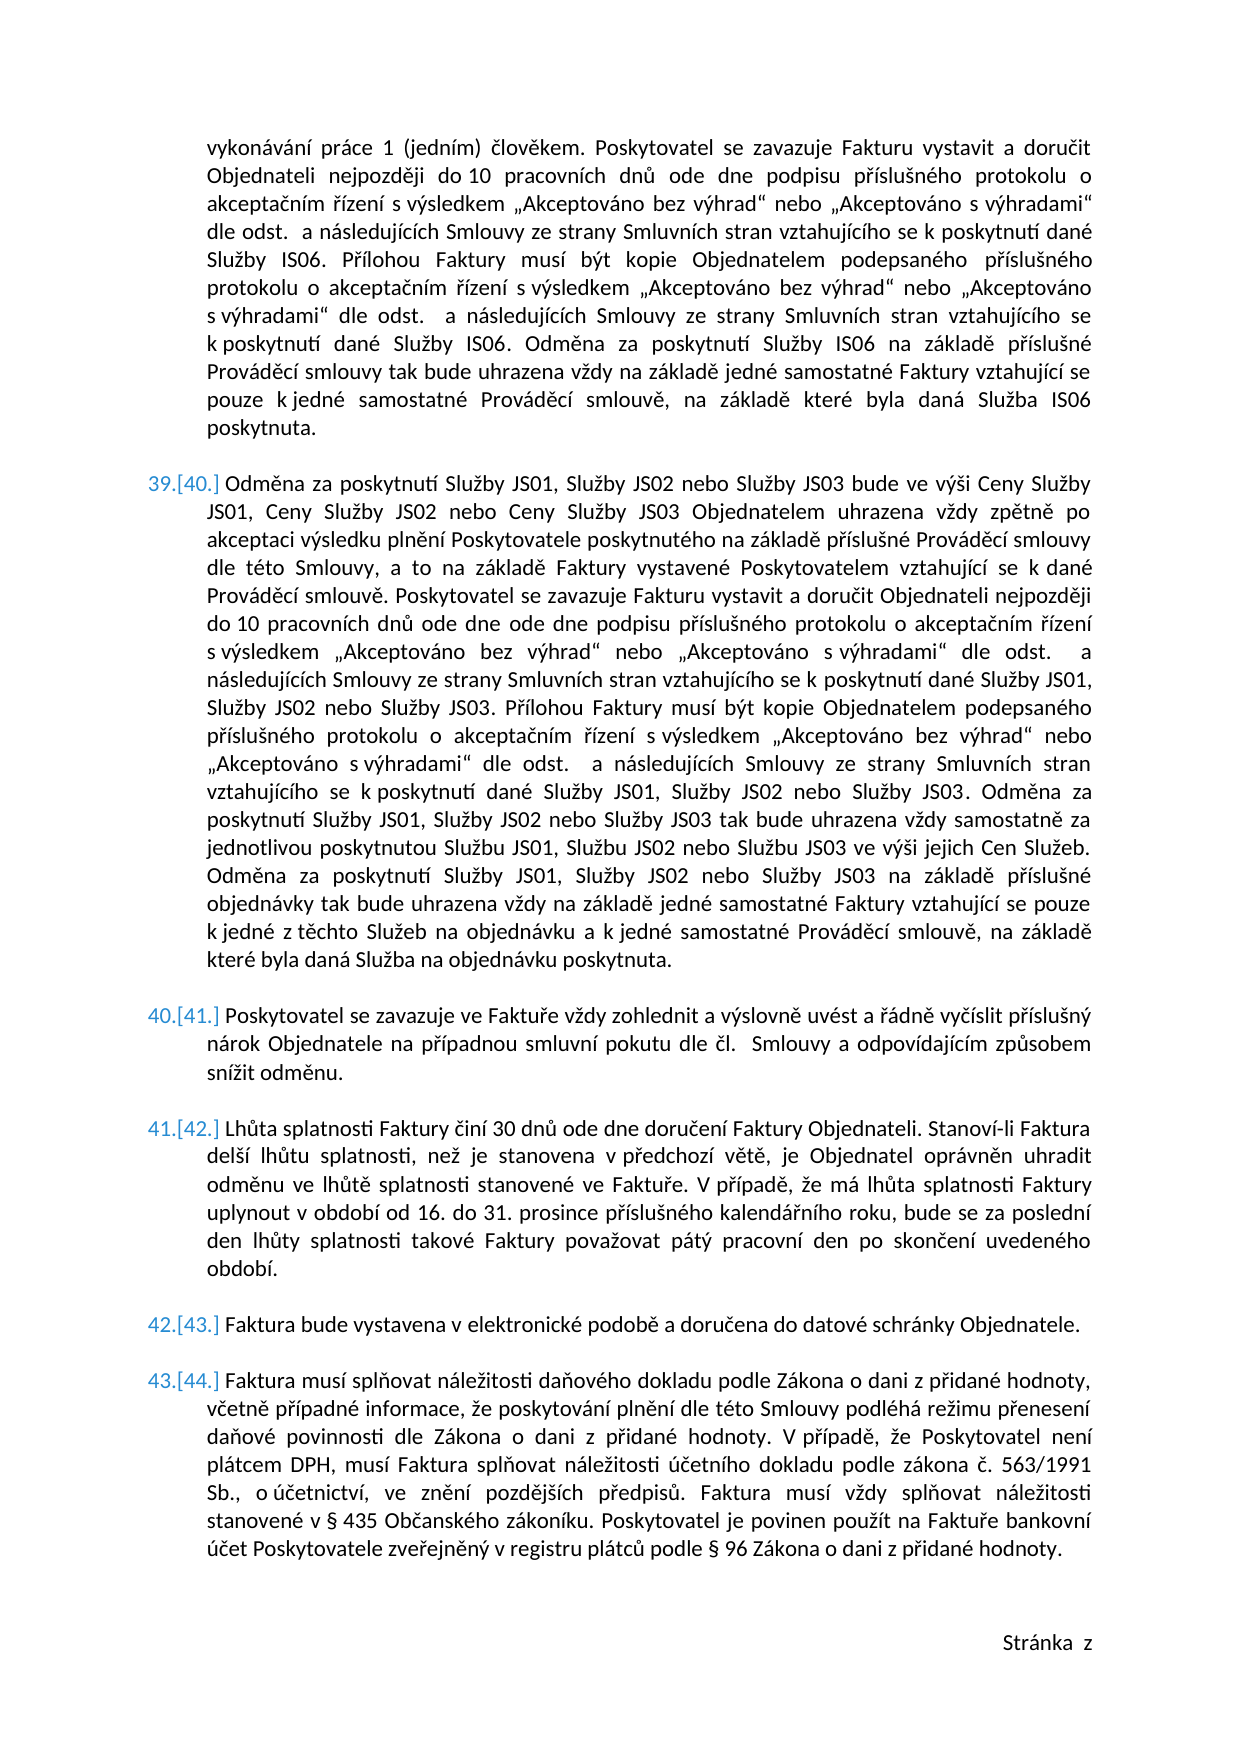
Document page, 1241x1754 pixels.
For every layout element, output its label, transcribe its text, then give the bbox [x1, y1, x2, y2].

text Lhůta splatnosti Faktury činí 30 dnů ode dne doručení Faktury Objednateli. Stanoví-li Faktura delší lhůtu splatnosti, než je stanovena v předchozí větě, je Objednatel oprávněn uhradit odměnu ve lhůtě splatnosti stanovené ve Faktuře. V případě, že má lhůta splatnosti Faktury uplynout v období od 16. do 31. prosince příslušného kalendářního roku, bude se za poslední den lhůty splatnosti takové Faktury považovat pátý pracovní den po skončení uvedeného období. [148, 1114, 1093, 1282]
text Odměna za poskytnutí Služby JS01, Služby JS02 nebo Služby JS03 bude ve výši Ceny Služby JS01, Ceny Služby JS02 nebo Ceny Služby JS03 Objednatelem uhrazena vždy zpětně po akceptaci výsledku plnění Poskytovatele poskytnutého na základě příslušné Prováděcí smlouvy dle této Smlouvy, a to na základě Faktury vystavené Poskytovatelem vztahující se k dané Prováděcí smlouvě. Poskytovatel se zavazuje Fakturu vystavit a doručit Objednateli nejpozději do 10 pracovních dnů ode dne ode dne podpisu příslušného protokolu o akceptačním řízení s výsledkem „Akceptováno bez výhrad“ nebo „Akceptováno s výhradami“ dle odst. 78 a následujících Smlouvy ze strany Smluvních stran vztahujícího se k poskytnutí dané Služby JS01, Služby JS02 nebo Služby JS03. Přílohou Faktury musí být kopie Objednatelem podepsaného příslušného protokolu o akceptačním řízení s výsledkem „Akceptováno bez výhrad“ nebo „Akceptováno s výhradami“ dle odst. 78 a následujících Smlouvy ze strany Smluvních stran vztahujícího se k poskytnutí dané Služby JS01, Služby JS02 nebo Služby JS03. Odměna za poskytnutí Služby JS01, Služby JS02 nebo Služby JS03 tak bude uhrazena vždy samostatně za jednotlivou poskytnutou Službu JS01, Službu JS02 nebo Službu JS03 ve výši jejich Cen Služeb. Odměna za poskytnutí Služby JS01, Služby JS02 nebo Služby JS03 na základě příslušné objednávky tak bude uhrazena vždy na základě jedné samostatné Faktury vztahující se pouze k jedné z těchto Služeb na objednávku a k jedné samostatné Prováděcí smlouvě, na základě které byla daná Služba na objednávku poskytnuta. [148, 469, 1093, 973]
text Faktura bude vystavena v elektronické podobě a doručena do datové schránky Objednatele. [148, 1310, 1093, 1338]
text Poskytovatel se zavazuje ve Faktuře vždy zohlednit a výslovně uvést a řádně vyčíslit příslušný nárok Objednatele na případnou smluvní pokutu dle čl. XV Smlouvy a odpovídajícím způsobem snížit odměnu. [148, 1002, 1093, 1086]
text Faktura musí splňovat náležitosti daňového dokladu podle Zákona o dani z přidané hodnoty, včetně případné informace, že poskytování plnění dle této Smlouvy podléhá režimu přenesení daňové povinnosti dle Zákona o dani z přidané hodnoty. V případě, že Poskytovatel není plátcem DPH, musí Faktura splňovat náležitosti účetního dokladu podle zákona č. 563/1991 Sb., o účetnictví, ve znění pozdějších předpisů. Faktura musí vždy splňovat náležitosti stanovené v § 435 Občanského zákoníku. Poskytovatel je povinen použít na Faktuře bankovní účet Poskytovatele zveřejněný v registru plátců podle § 96 Zákona o dani z přidané hodnoty. [148, 1366, 1093, 1562]
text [148, 133, 1093, 441]
